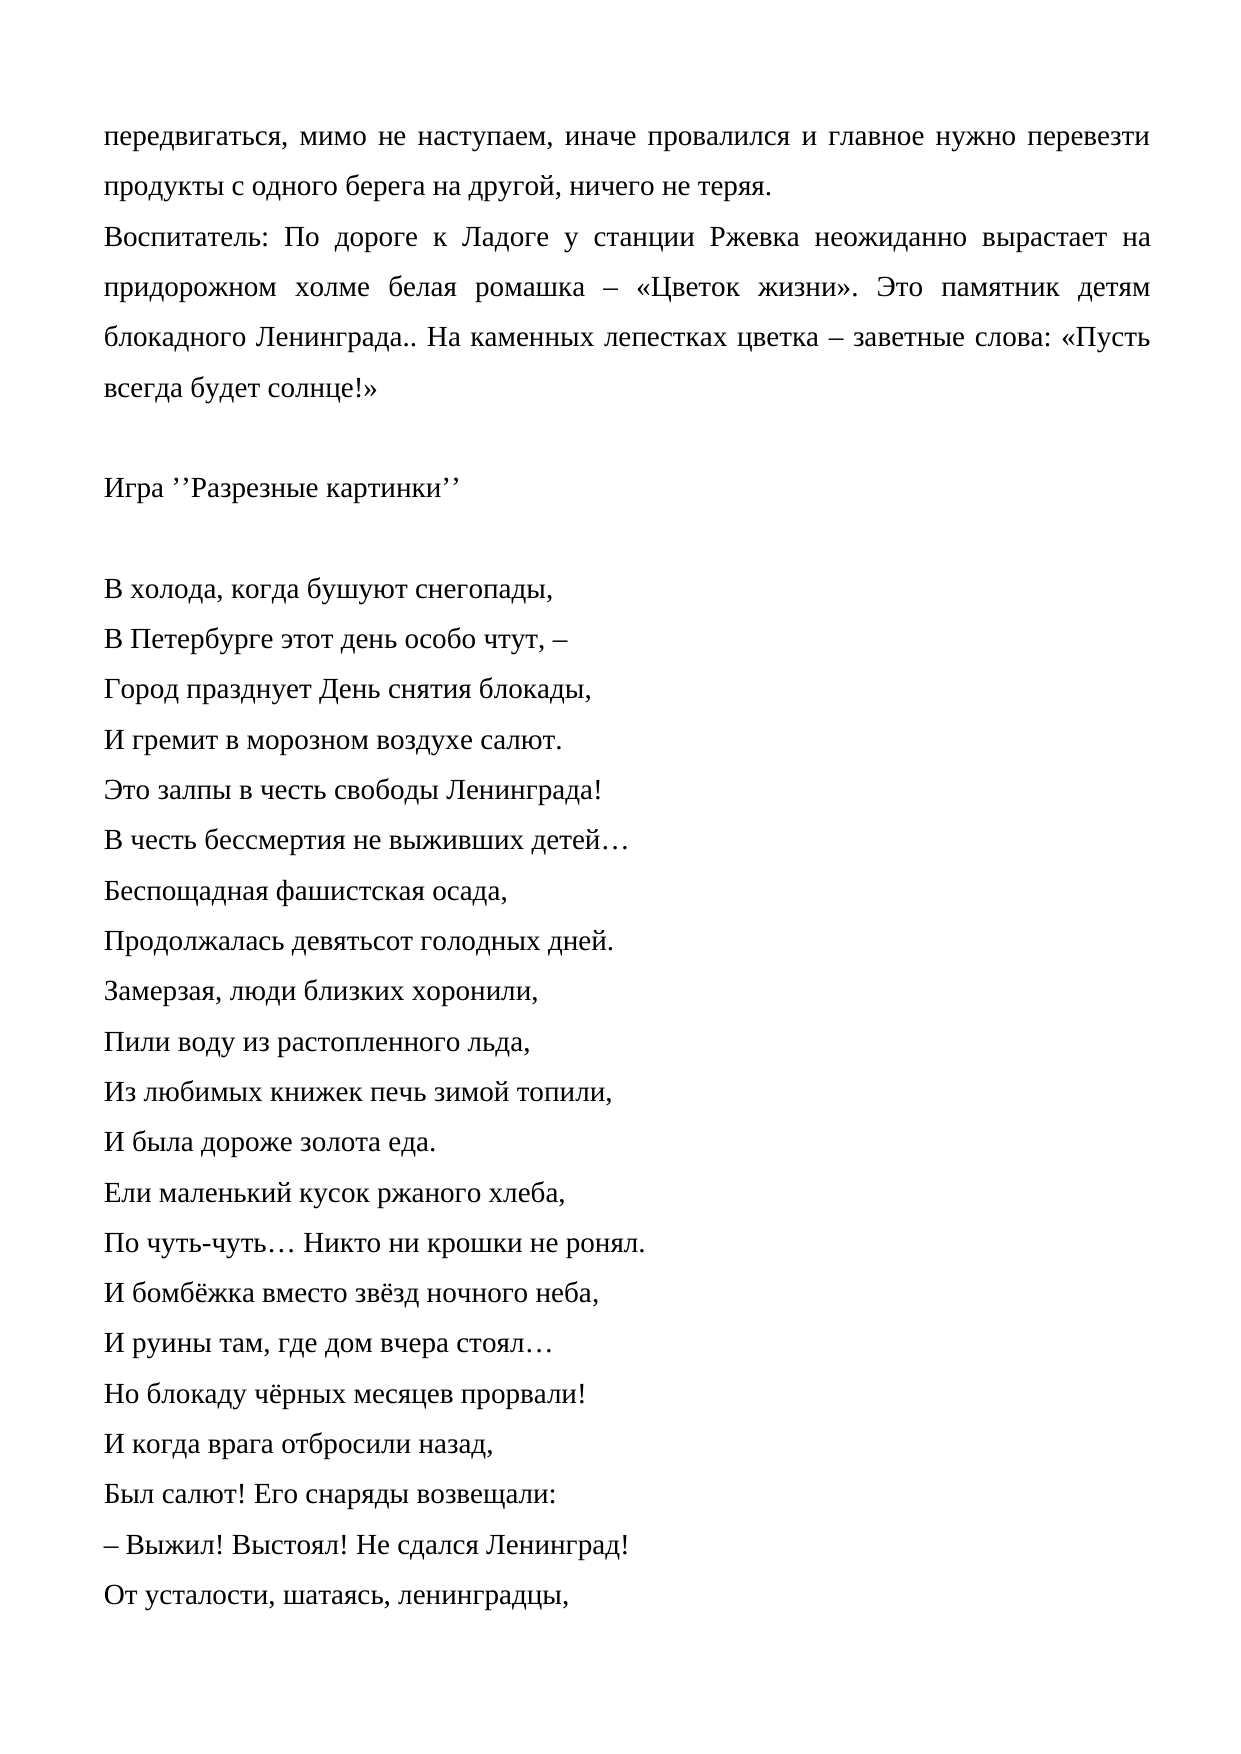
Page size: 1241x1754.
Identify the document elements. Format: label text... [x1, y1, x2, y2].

text Игра ’’Разрезные картинки’’ [103, 470, 1152, 504]
text Город празднует День снятия блокады, [103, 672, 1152, 705]
text И гремит в морозном воздухе салют. [103, 722, 1152, 755]
text Беспощадная фашистская осада, [103, 873, 1152, 906]
text И когда врага отбросили назад, [103, 1426, 1152, 1460]
text И была дороже золота еда. [103, 1124, 1152, 1158]
text Это залпы в честь свободы Ленинграда! [103, 772, 1152, 806]
text Продолжалась девятьсот голодных дней. [103, 923, 1152, 957]
text Был салют! Его снаряды возвещали: [103, 1477, 1152, 1510]
text И руины там, где дом вчера стоял… [103, 1326, 1152, 1359]
text По чуть-чуть… Никто ни крошки не ронял. [103, 1225, 1152, 1258]
text – Выжил! Выстоял! Не сдался Ленинград! [103, 1527, 1152, 1560]
text И бомбёжка вместо звёзд ночного неба, [103, 1275, 1152, 1309]
text Замерзая, люди близких хоронили, [103, 973, 1152, 1007]
text Пили воду из растопленного льда, [103, 1024, 1152, 1057]
text От усталости, шатаясь, ленинградцы, [103, 1577, 1152, 1611]
text В холода, когда бушуют снегопады, [103, 571, 1152, 604]
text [103, 118, 1152, 202]
text В честь бессмертия не выживших детей… [103, 822, 1152, 856]
text Но блокаду чёрных месяцев прорвали! [103, 1376, 1152, 1409]
text Воспитатель: По дороге к Ладоге у станции Ржевка неожиданно вырастает на придорожном холме белая ромашка – «Цветок жизни». Это памятник детям блокадного Ленинграда.. На каменных лепестках цветка – заветные слова: «Пусть всегда будет солнце!» [103, 219, 1152, 403]
text Из любимых книжек печь зимой топили, [103, 1074, 1152, 1108]
text Ели маленький кусок ржаного хлеба, [103, 1175, 1152, 1208]
text В Петербурге этот день особо чтут, – [103, 621, 1152, 655]
